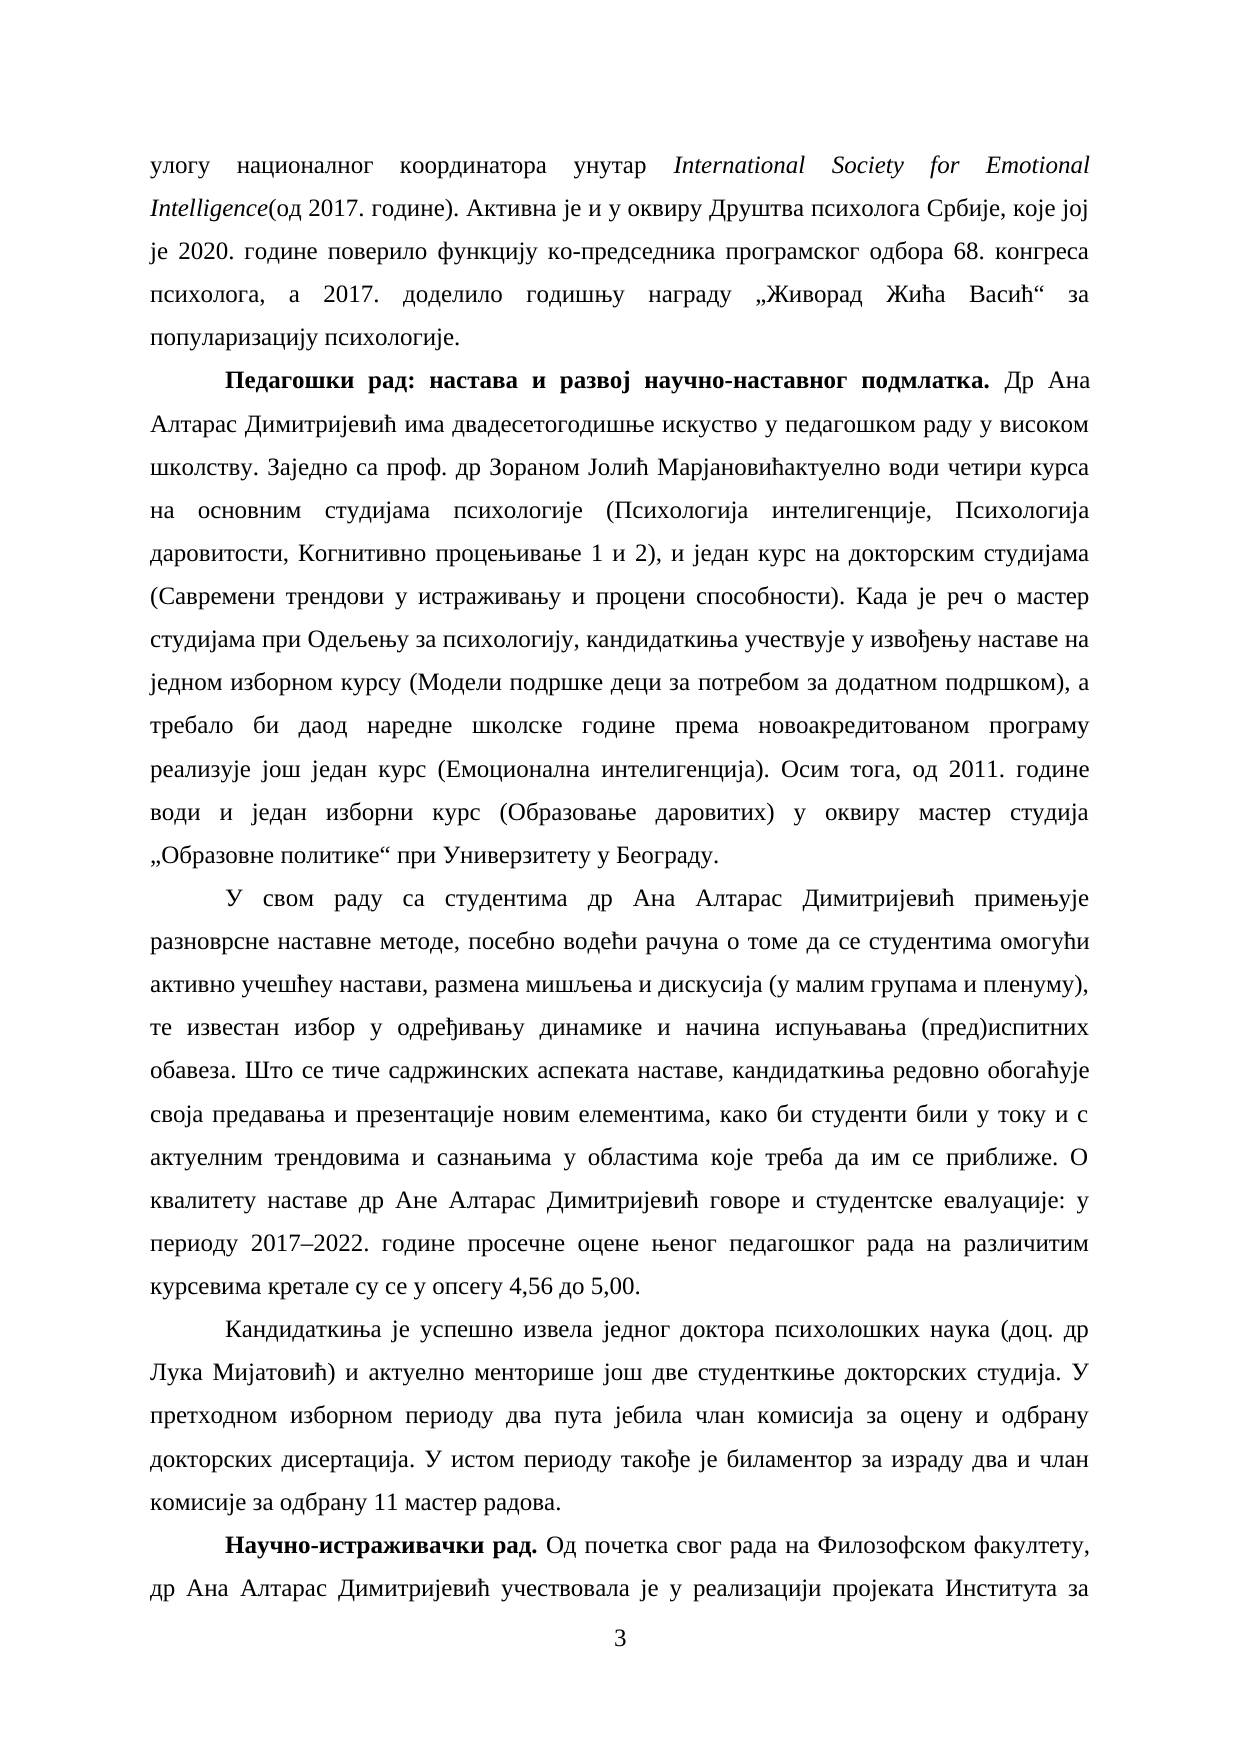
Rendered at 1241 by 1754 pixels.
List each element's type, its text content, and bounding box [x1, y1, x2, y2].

text У свом раду са студентима др Ана Алтарас Димитријевић примењује разноврсне наставне методе, посебно водећи рачуна о томе да се студентима омогући активно учешћеу настави, размена мишљења и дискусија (у малим групама и пленуму), те известан избор у одређивању динамике и начина испуњавања (пред)испитних обавеза. Што се тиче садржинских аспеката наставе, кандидаткиња редовно обогаћује своја предавања и презентације новим елементима, како би студенти били у току и с актуелним трендовима и сазнањима у областима које треба да им се приближе. О квалитету наставе др Ане Алтарас Димитријевић говоре и студентске евалуације: у периоду 2017–2022. године просечне оцене њеног педагошког рада на различитим курсевима кретале су се у опсегу 4,56 до 5,00. [150, 883, 1090, 1300]
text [150, 1530, 1090, 1602]
text Педагошки рад: настава и развој научно-наставног подмлатка. Др Ана Алтарас Димитријевић има двадесетогодишње искуство у педагошком раду у високом школству. Заједно са проф. др Зораном Јолић Марјановићактуелно води четири курса на основним студијама психологије (Психологија интелигенције, Психологија даровитости, Когнитивно процењивање 1 и 2), и један курс на докторским студијама (Савремени трендови у истраживању и процени способности). Када је реч о мастер студијама при Одељењу за психологију, кандидаткиња учествује у извођењу наставе на једном изборном курсу (Модели подршке деци за потребом за додатном подршком), а требало би даод наредне школске године према новоакредитованом програму реализује још један курс (Емоционална интелигенција). Осим тога, од 2011. године води и један изборни курс (Образовање даровитих) у оквиру мастер студија „Образовне политике“ при Универзитету у Београду. [150, 366, 1090, 869]
text Кандидаткиња је успешно извела једног доктора психолошких наука (доц. др Лука Мијатовић) и актуелно менторише још две студенткиње докторских студија. У претходном изборном периоду два пута јебила члан комисија за оцену и одбрану докторских дисертација. У истом периоду такође је биламентор за израду два и члан комисије за одбрану 11 мастер радова. [150, 1314, 1090, 1516]
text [150, 150, 1090, 351]
